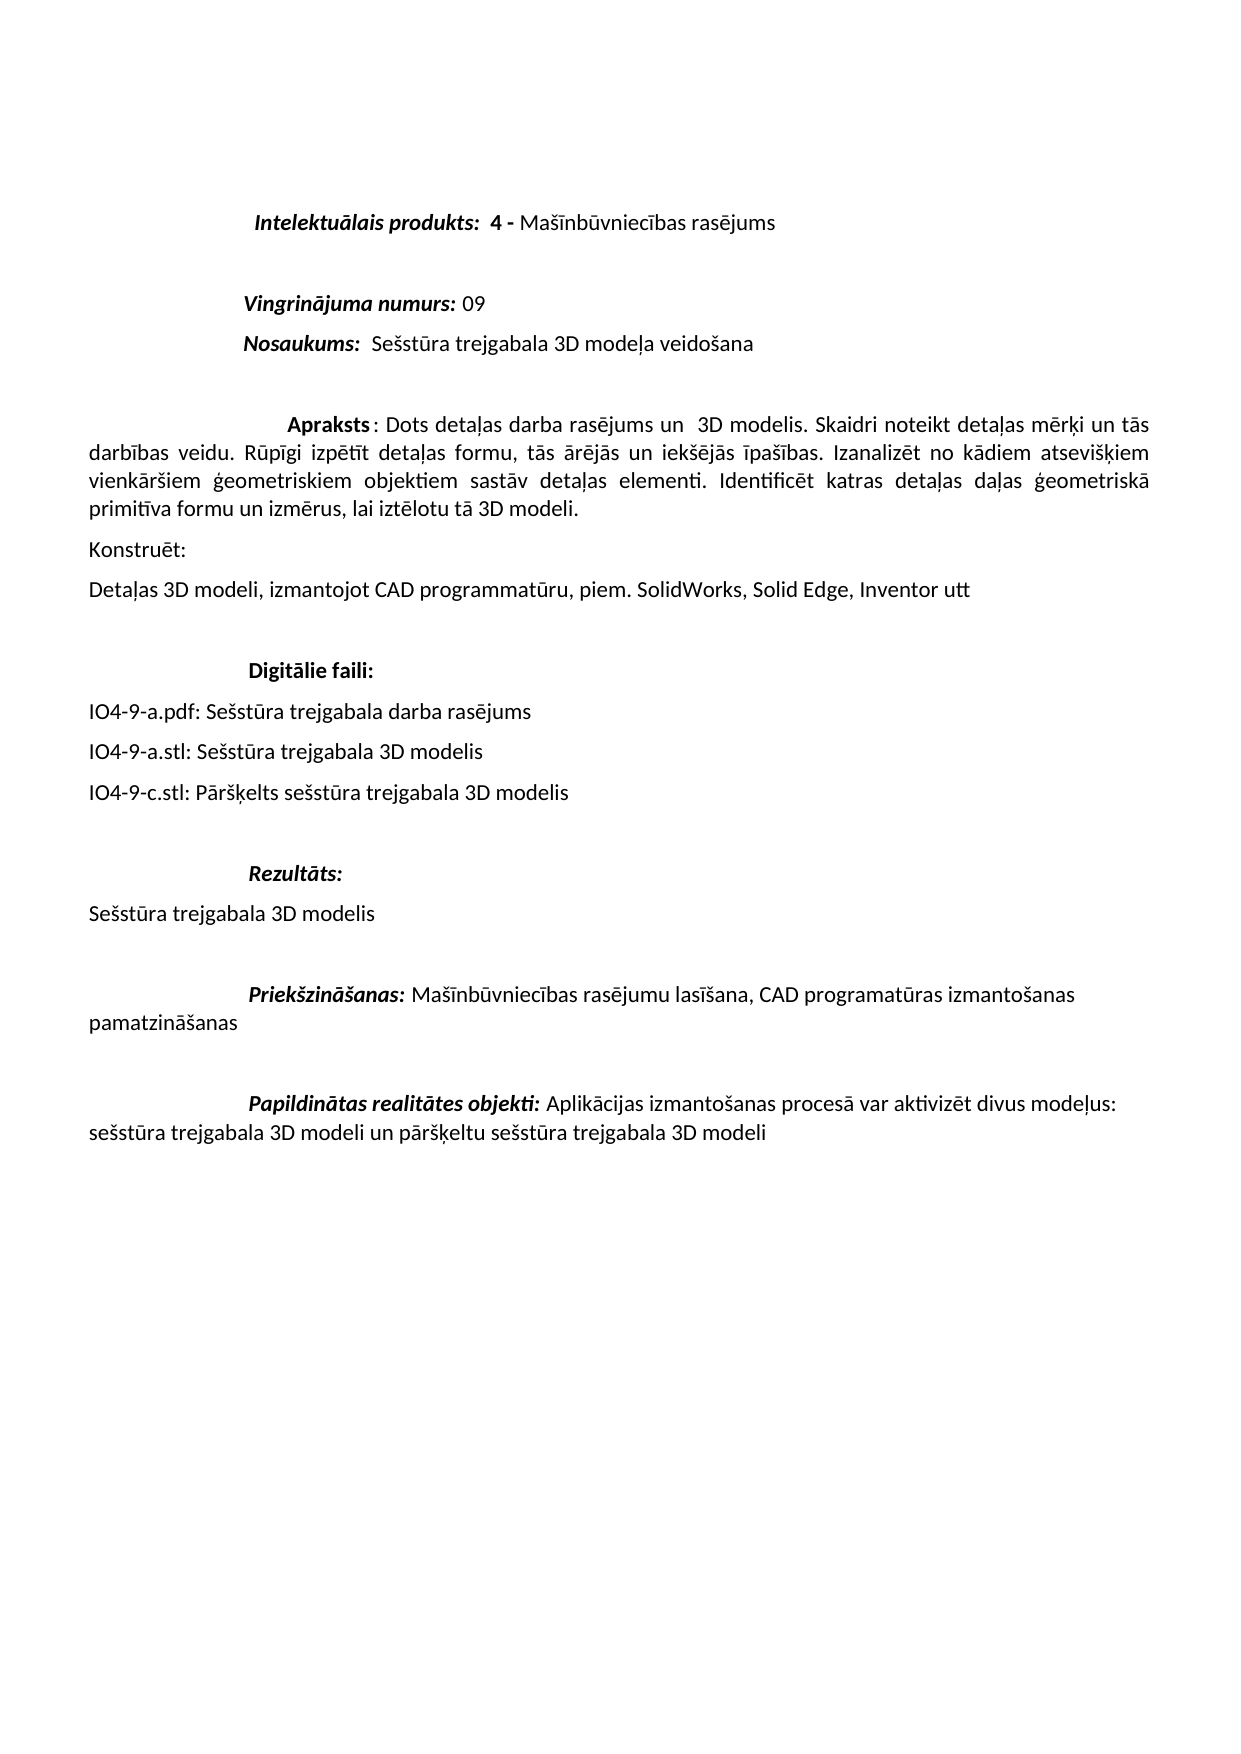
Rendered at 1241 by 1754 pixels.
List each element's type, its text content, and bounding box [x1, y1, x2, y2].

text Nosaukums: Sešstūra trejgabala 3D modeļa veidošana [89, 329, 1152, 357]
text Priekšzināšanas: Mašīnbūvniecības rasējumu lasīšana, CAD programatūras izmantošanas pamatzināšanas [89, 981, 1152, 1037]
text Detaļas 3D modeli, izmantojot CAD programmatūru, piem. SolidWorks, Solid Edge, Inventor utt [89, 575, 1152, 603]
text Sešstūra trejgabala 3D modelis [89, 899, 1152, 927]
text Rezultāts: [89, 859, 1152, 887]
text IO4-9-c.stl: Pāršķelts sešstūra trejgabala 3D modelis [89, 778, 1152, 806]
text Digitālie faili: [89, 656, 1152, 684]
text IO4-9-a.pdf: Sešstūra trejgabala darba rasējums [89, 697, 1152, 725]
text Papildinātas realitātes objekti: Aplikācijas izmantošanas procesā var aktivizēt divus modeļus: sešstūra trejgabala 3D modeli un pāršķeltu sešstūra trejgabala 3D modeli [89, 1089, 1152, 1146]
text Intelektuālais produkts: 4 - Mašīnbūvniecības rasējums [89, 208, 1152, 236]
text IO4-9-a.stl: Sešstūra trejgabala 3D modelis [89, 737, 1152, 765]
text Vingrinājuma numurs: 09 [89, 289, 1152, 317]
text Apraksts: Dots detaļas darba rasējums un 3D modelis. Skaidri noteikt detaļas mērķi un tās darbības veidu. Rūpīgi izpētīt detaļas formu, tās ārējās un iekšējās īpašības. Izanalizēt no kādiem atsevišķiem vienkāršiem ģeometriskiem objektiem sastāv detaļas elementi. Identificēt katras detaļas daļas ģeometriskā primitīva formu un izmērus, lai iztēlotu tā 3D modeli. [89, 410, 1152, 522]
text Konstruēt: [89, 535, 1152, 563]
